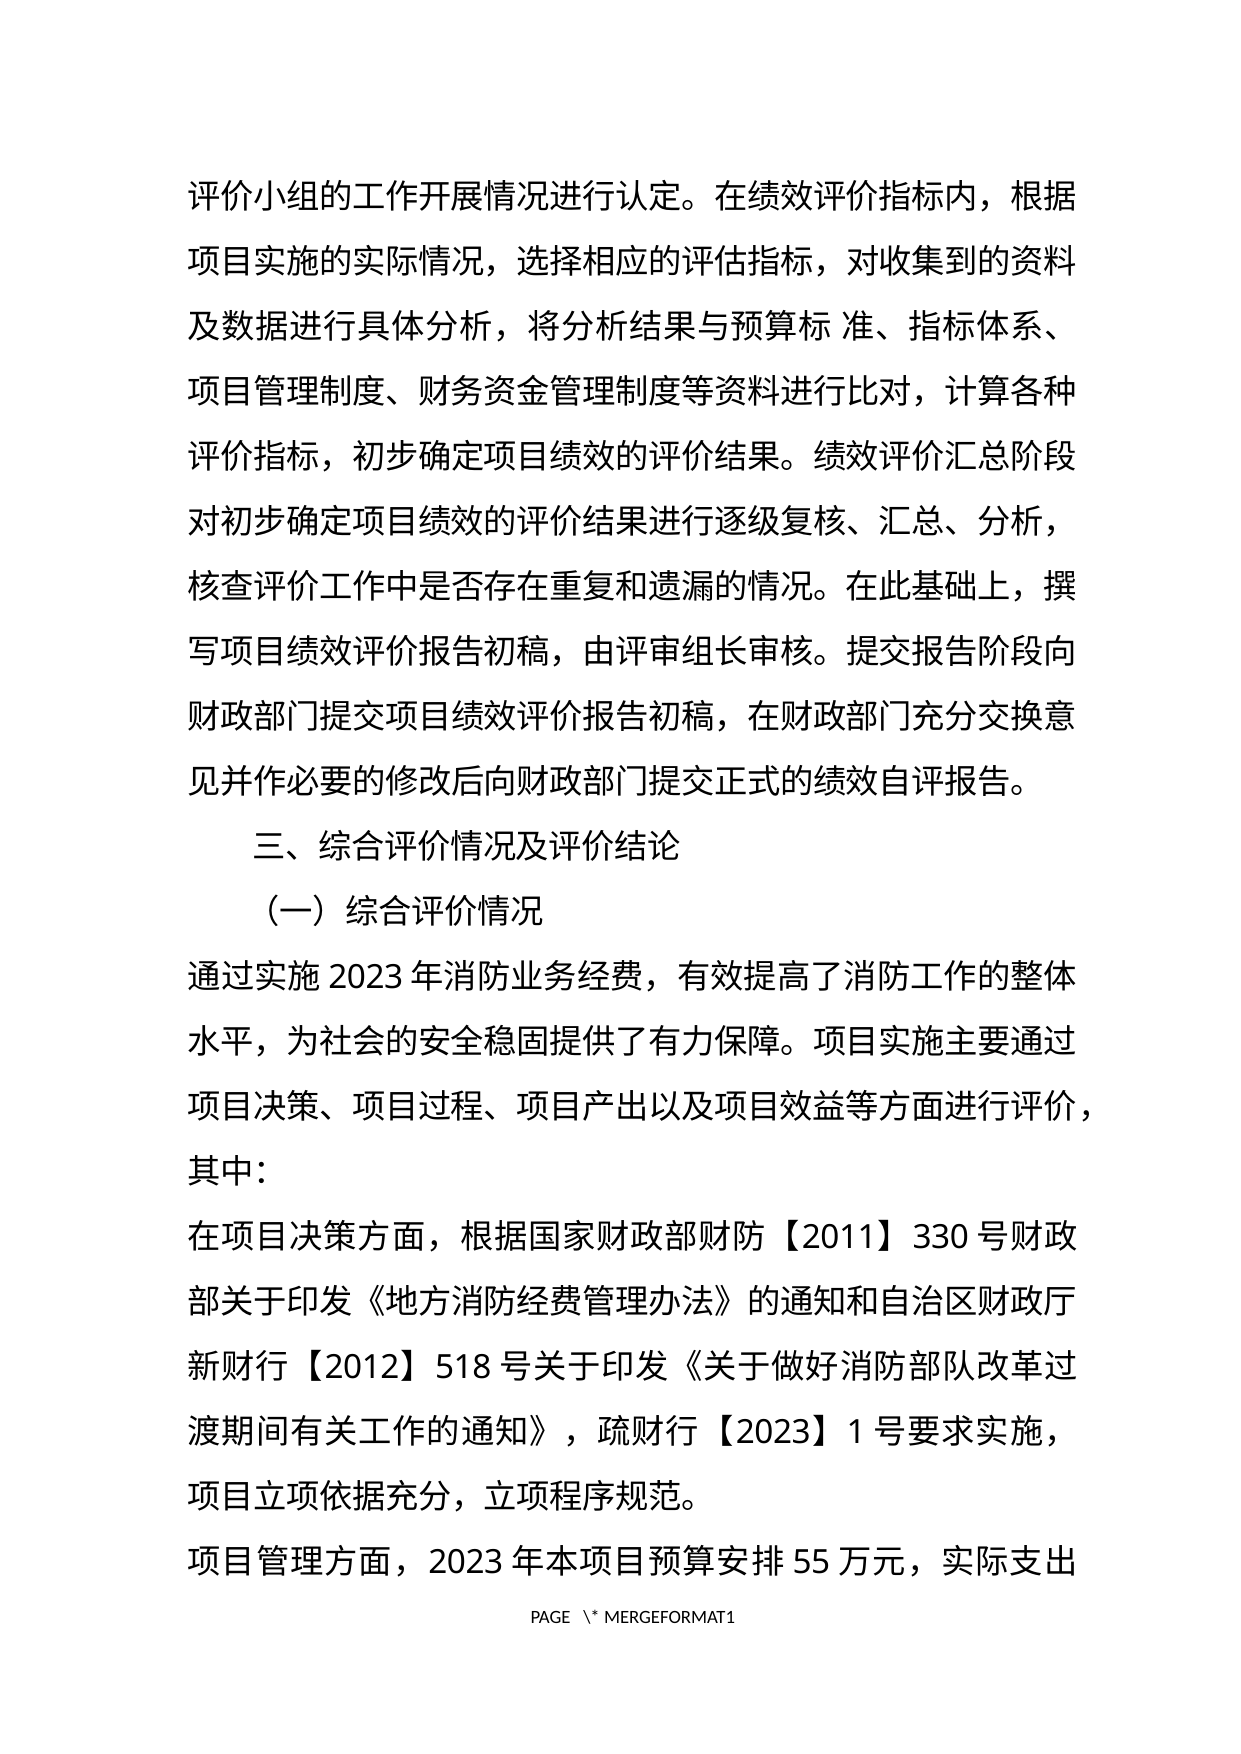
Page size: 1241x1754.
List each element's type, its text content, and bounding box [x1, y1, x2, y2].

text 三、综合评价情况及评价结论 [187, 812, 1078, 877]
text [187, 877, 1078, 1592]
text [187, 162, 1078, 812]
